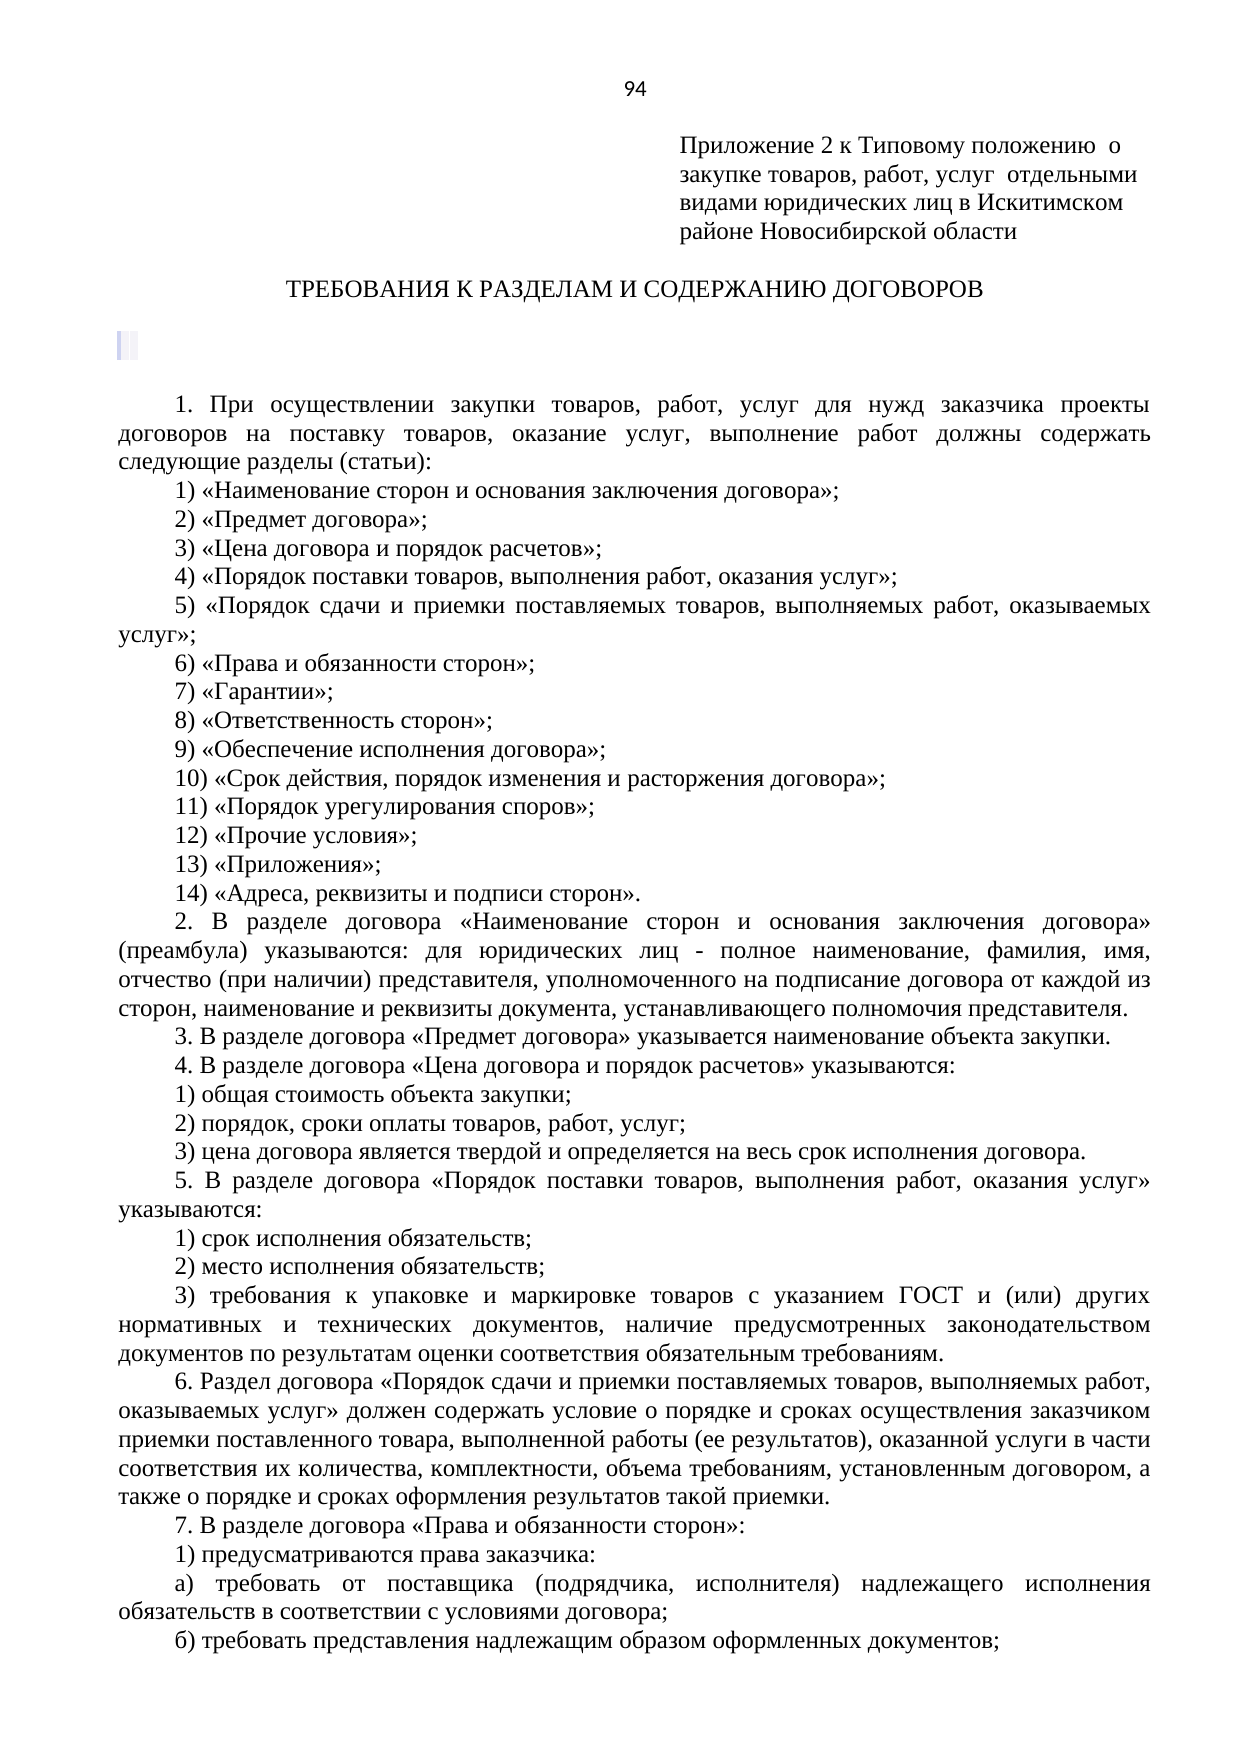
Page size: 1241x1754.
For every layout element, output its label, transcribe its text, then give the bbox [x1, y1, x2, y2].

text 3. В разделе договора «Предмет договора» указывается наименование объекта закупки. [118, 1021, 1152, 1050]
text Приложение 2 к Типовому положению о закупке товаров, работ, услуг отдельными видами юридических лиц в Искитимском районе Новосибирской области [679, 130, 1152, 245]
text 12) «Прочие условия»; [118, 820, 1152, 849]
title ТРЕБОВАНИЯ К РАЗДЕЛАМ И СОДЕРЖАНИЮ ДОГОВОРОВ [118, 274, 1152, 302]
text 10) «Срок действия, порядок изменения и расторжения договора»; [118, 763, 1152, 791]
text 13) «Приложения»; [118, 849, 1152, 878]
text 2) «Предмет договора»; [118, 504, 1152, 533]
text 3) цена договора является твердой и определяется на весь срок исполнения договора. [118, 1136, 1152, 1165]
text 11) «Порядок урегулирования споров»; [118, 791, 1152, 820]
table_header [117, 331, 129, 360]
text 4. В разделе договора «Цена договора и порядок расчетов» указываются: [118, 1050, 1152, 1079]
text 2) место исполнения обязательств; [118, 1251, 1152, 1280]
text б) требовать представления надлежащим образом оформленных документов; [118, 1625, 1152, 1654]
text 3) «Цена договора и порядок расчетов»; [118, 533, 1152, 561]
text 5) «Порядок сдачи и приемки поставляемых товаров, выполняемых работ, оказываемых услуг»; [118, 590, 1152, 648]
text 9) «Обеспечение исполнения договора»; [118, 734, 1152, 763]
text 4) «Порядок поставки товаров, выполнения работ, оказания услуг»; [118, 561, 1152, 590]
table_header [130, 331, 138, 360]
text 6) «Права и обязанности сторон»; [118, 648, 1152, 676]
text 3) требования к упаковке и маркировке товаров с указанием ГОСТ и (или) других нормативных и технических документов, наличие предусмотренных законодательством документов по результатам оценки соответствия обязательным требованиям. [118, 1280, 1152, 1366]
text 1. При осуществлении закупки товаров, работ, услуг для нужд заказчика проекты договоров на поставку товаров, оказание услуг, выполнение работ должны содержать следующие разделы (статьи): [118, 389, 1152, 475]
text 1) «Наименование сторон и основания заключения договора»; [118, 475, 1152, 504]
text 14) «Адреса, реквизиты и подписи сторон». [118, 878, 1152, 906]
text 7) «Гарантии»; [118, 676, 1152, 705]
text 6. Раздел договора «Порядок сдачи и приемки поставляемых товаров, выполняемых работ, оказываемых услуг» должен содержать условие о порядке и сроках осуществления заказчиком приемки поставленного товара, выполненной работы (ее результатов), оказанной услуги в части соответствия их количества, комплектности, объема требованиям, установленным договором, а также о порядке и сроках оформления результатов такой приемки. [118, 1366, 1152, 1510]
text 1) общая стоимость объекта закупки; [118, 1079, 1152, 1108]
text 2. В разделе договора «Наименование сторон и основания заключения договора» (преамбула) указываются: для юридических лиц - полное наименование, фамилия, имя, отчество (при наличии) представителя, уполномоченного на подписание договора от каждой из сторон, наименование и реквизиты документа, устанавливающего полномочия представителя. [118, 906, 1152, 1021]
text 1) предусматриваются права заказчика: [118, 1539, 1152, 1568]
text 2) порядок, сроки оплаты товаров, работ, услуг; [118, 1108, 1152, 1136]
text 8) «Ответственность сторон»; [118, 705, 1152, 734]
text 7. В разделе договора «Права и обязанности сторон»: [118, 1510, 1152, 1539]
text а) требовать от поставщика (подрядчика, исполнителя) надлежащего исполнения обязательств в соответствии с условиями договора; [118, 1568, 1152, 1625]
text 1) срок исполнения обязательств; [118, 1223, 1152, 1251]
text 5. В разделе договора «Порядок поставки товаров, выполнения работ, оказания услуг» указываются: [118, 1165, 1152, 1223]
